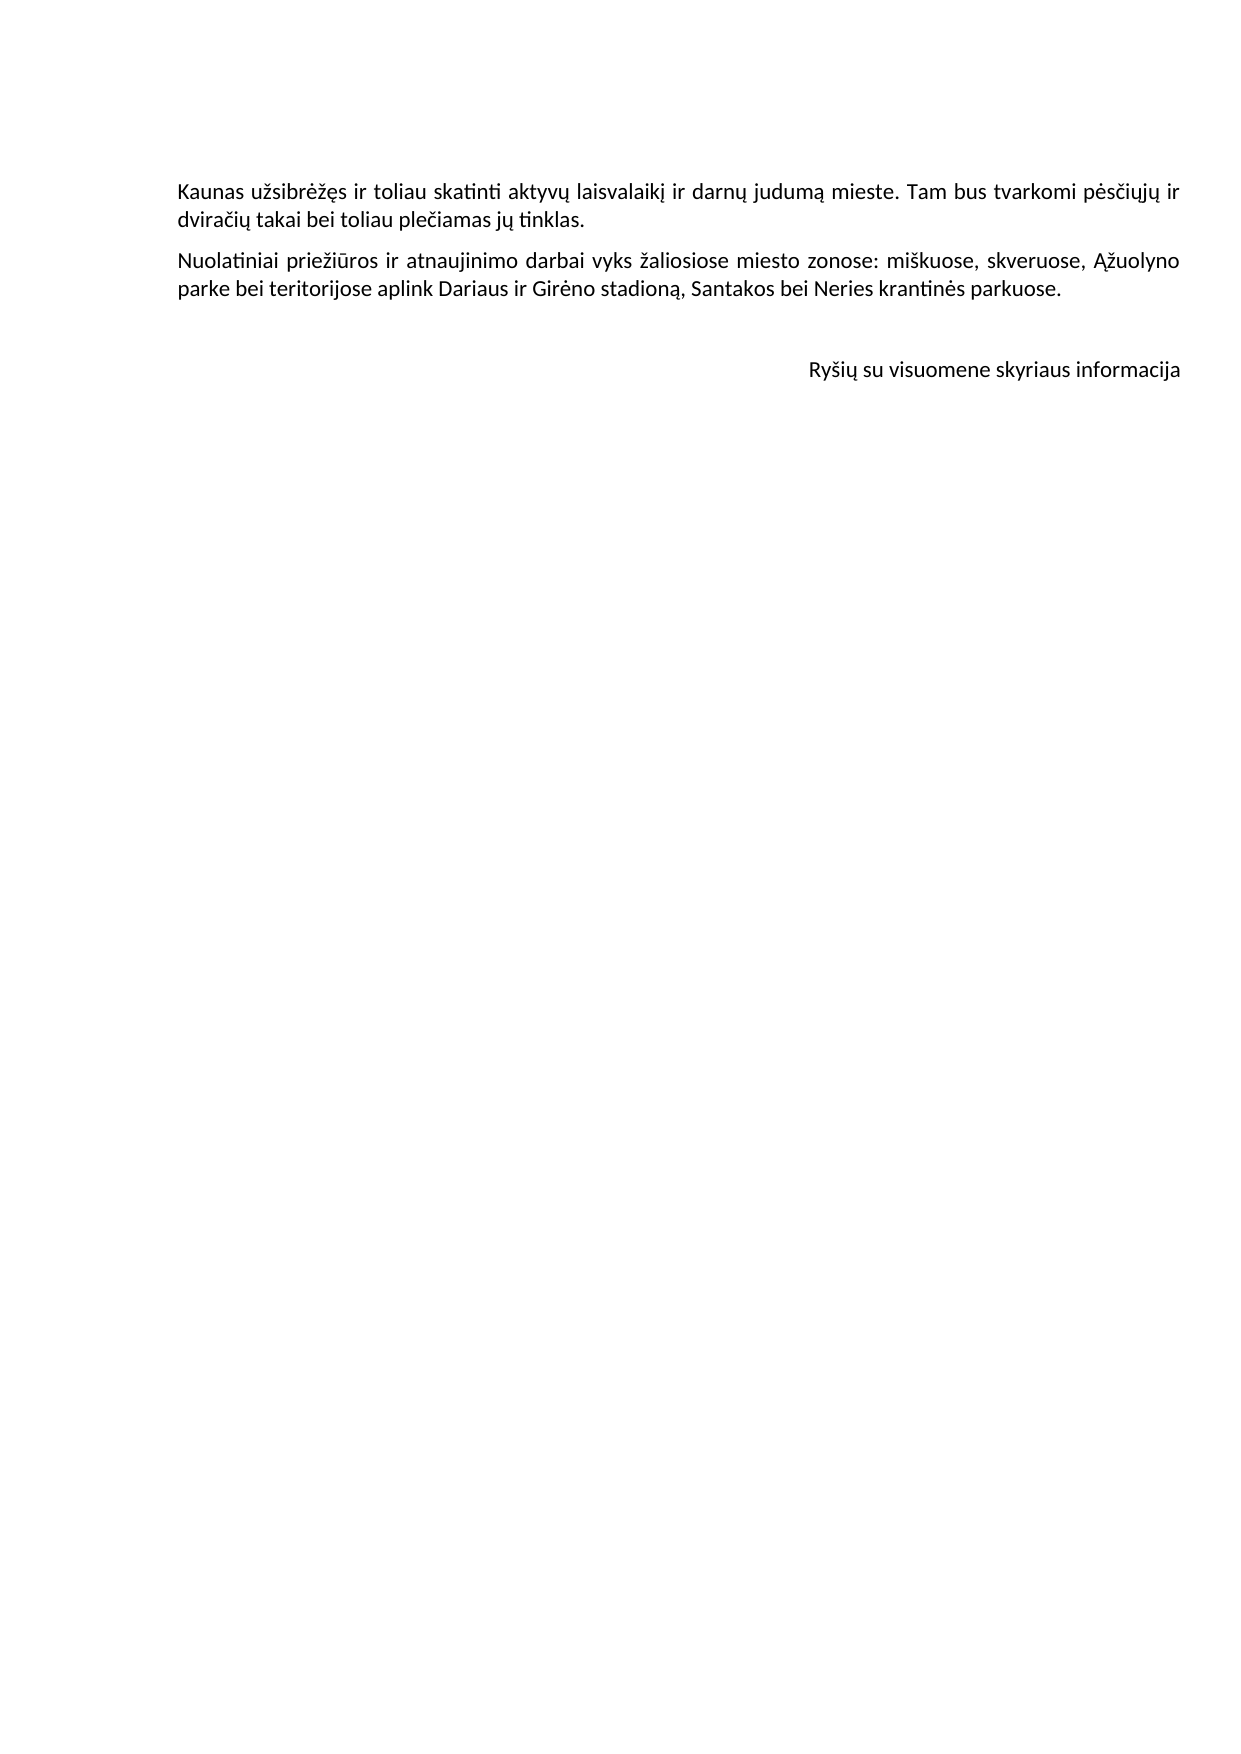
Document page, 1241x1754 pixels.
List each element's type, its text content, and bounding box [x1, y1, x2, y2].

text Kaunas užsibrėžęs ir toliau skatinti aktyvų laisvalaikį ir darnų judumą mieste. Tam bus tvarkomi pėsčiųjų ir dviračių takai bei toliau plečiamas jų tinklas. [177, 177, 1181, 233]
text Ryšių su visuomene skyriaus informacija [177, 355, 1181, 383]
text Nuolatiniai priežiūros ir atnaujinimo darbai vyks žaliosiose miesto zonose: miškuose, skveruose, Ąžuolyno parke bei teritorijose aplink Dariaus ir Girėno stadioną, Santakos bei Neries krantinės parkuose. [177, 246, 1181, 302]
